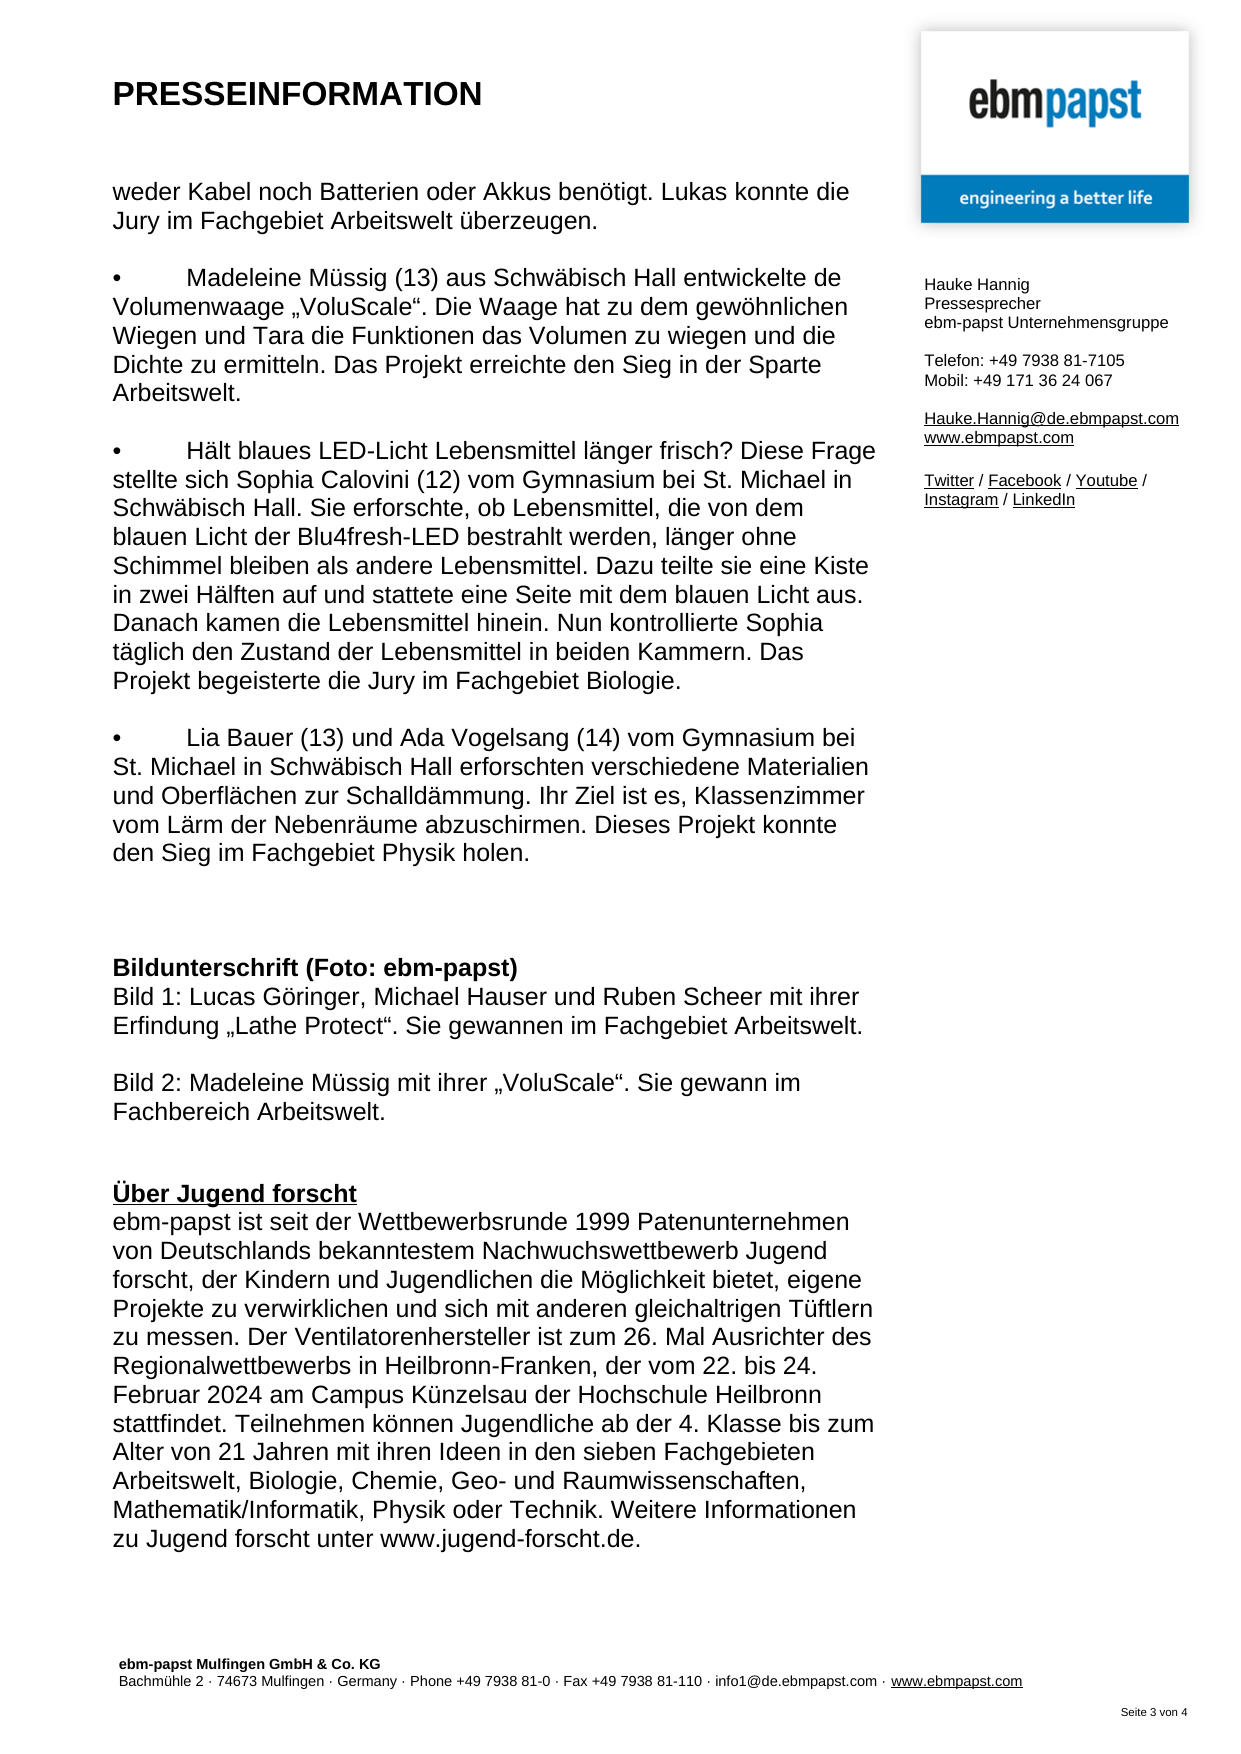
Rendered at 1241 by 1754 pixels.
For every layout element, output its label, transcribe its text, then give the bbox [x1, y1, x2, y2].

text Bild 1: Lucas Göringer, Michael Hauser und Ruben Scheer mit ihrer Erfindung „Lathe Protect“. Sie gewannen im Fachgebiet Arbeitswelt. [112, 982, 886, 1040]
text • Lia Bauer (13) und Ada Vogelsang (14) vom Gymnasium bei St. Michael in Schwäbisch Hall erforschten verschiedene Materialien und Oberflächen zur Schalldämmung. Ihr Ziel ist es, Klassenzimmer vom Lärm der Nebenräume abzuschirmen. Dieses Projekt konnte den Sieg im Fachgebiet Physik holen. [112, 723, 886, 867]
text • Madeleine Müssig (13) aus Schwäbisch Hall entwickelte de Volumenwaage „VoluScale“. Die Waage hat zu dem gewöhnlichen Wiegen und Tara die Funktionen das Volumen zu wiegen und die Dichte zu ermitteln. Das Projekt erreichte den Sieg in der Sparte Arbeitswelt. [112, 263, 886, 407]
text • Hält blaues LED-Licht Lebensmittel länger frisch? Diese Frage stellte sich Sophia Calovini (12) vom Gymnasium bei St. Michael in Schwäbisch Hall. Sie erforschte, ob Lebensmittel, die von dem blauen Licht der Blu4fresh-LED bestrahlt werden, länger ohne Schimmel bleiben als andere Lebensmittel. Dazu teilte sie eine Kiste in zwei Hälften auf und stattete eine Seite mit dem blauen Licht aus. Danach kamen die Lebensmittel hinein. Nun kontrollierte Sophia täglich den Zustand der Lebensmittel in beiden Kammern. Das Projekt begeisterte die Jury im Fachgebiet Biologie. [112, 436, 886, 695]
text ebm-papst ist seit der Wettbewerbsrunde 1999 Patenunternehmen von Deutschlands bekanntestem Nachwuchswettbewerb Jugend forscht, der Kindern und Jugendlichen die Möglichkeit bietet, eigene Projekte zu verwirklichen und sich mit anderen gleichaltrigen Tüftlern zu messen. Der Ventilatorenhersteller ist zum 26. Mal Ausrichter des Regionalwettbewerbs in Heilbronn-Franken, der vom 22. bis 24. Februar 2024 am Campus Künzelsau der Hochschule Heilbronn stattfindet. Teilnehmen können Jugendliche ab der 4. Klasse bis zum Alter von 21 Jahren mit ihren Ideen in den sieben Fachgebieten Arbeitswelt, Biologie, Chemie, Geo- und Raumwissenschaften, Mathematik/Informatik, Physik oder Technik. Weitere Informationen zu Jugend forscht unter www.jugend-forscht.de. [112, 1207, 886, 1552]
picture [902, 12, 1206, 237]
text Bild 2: Madeleine Müssig mit ihrer „VoluScale“. Sie gewann im Fachbereich Arbeitswelt. [112, 1068, 886, 1150]
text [112, 177, 886, 235]
text Bildunterschrift (Foto: ebm-papst) [112, 953, 886, 982]
text Über Jugend forscht [112, 1179, 886, 1207]
